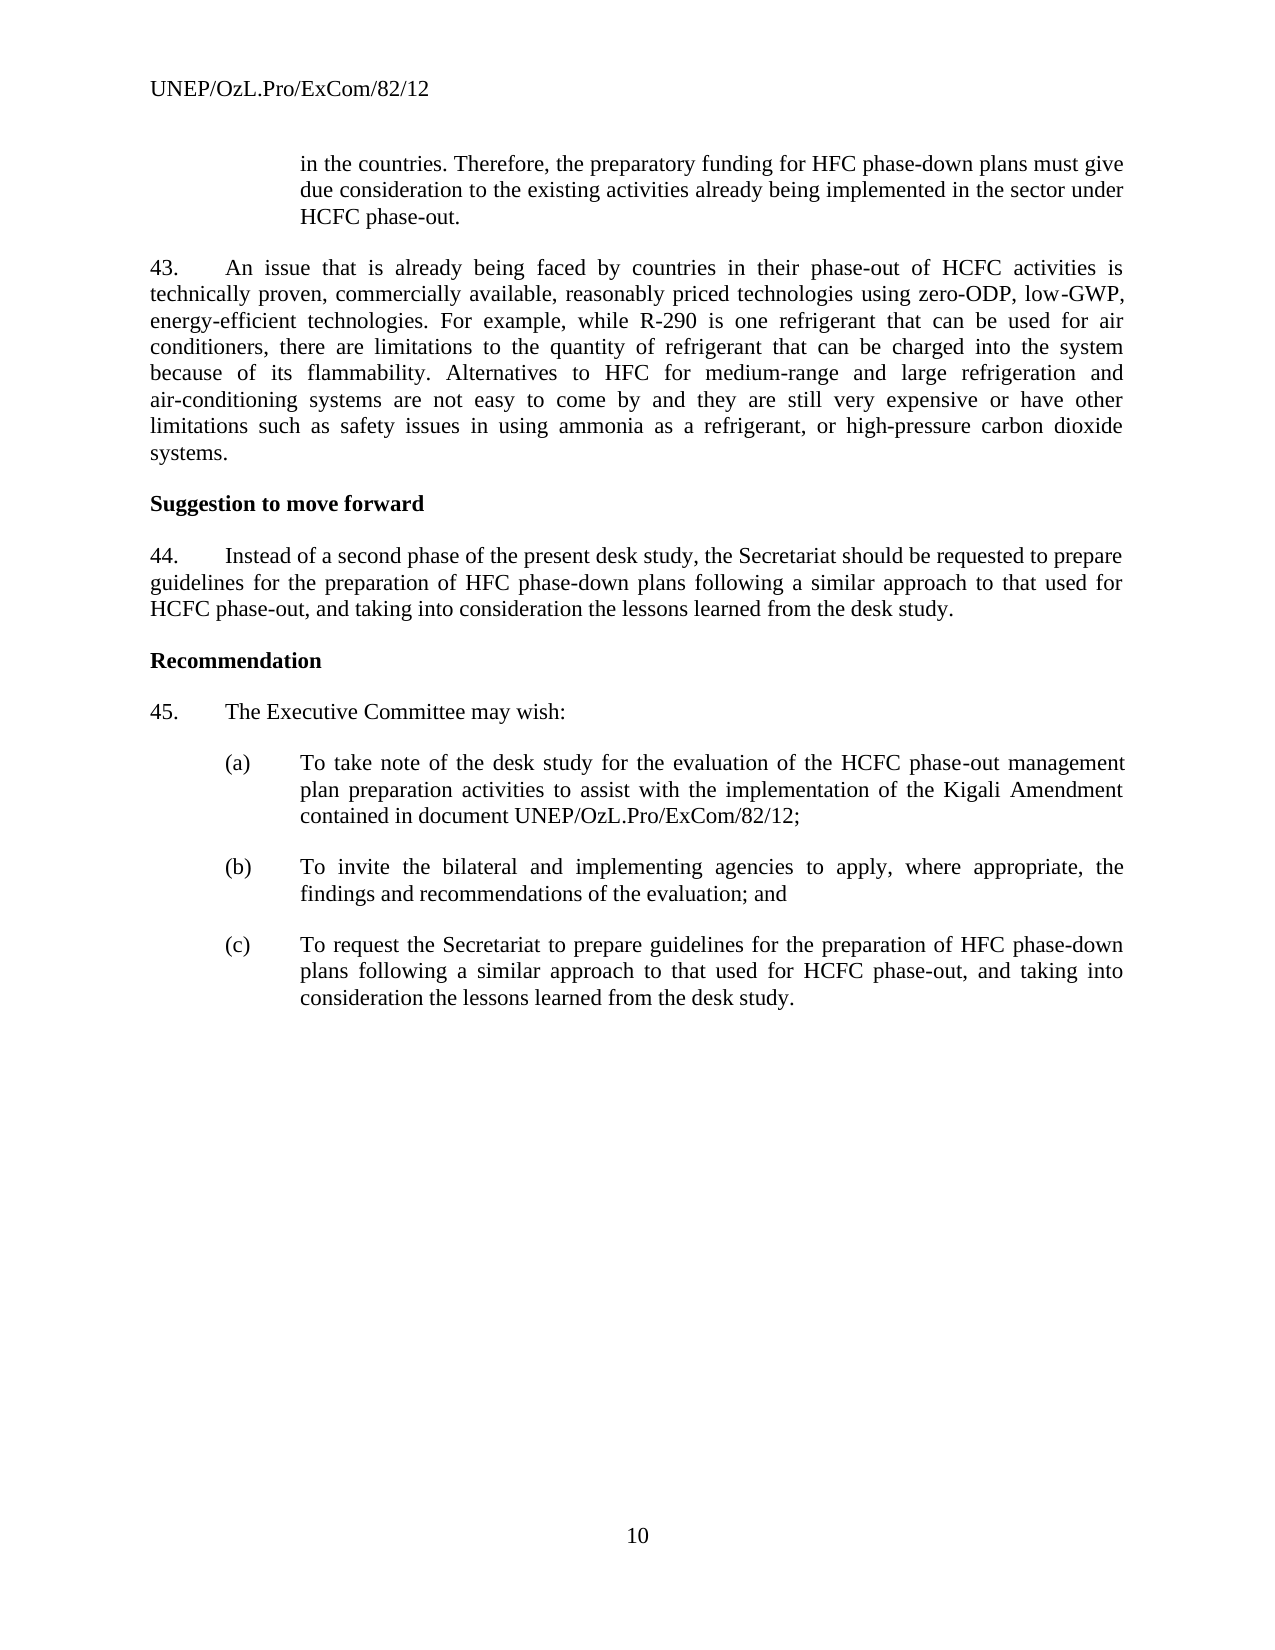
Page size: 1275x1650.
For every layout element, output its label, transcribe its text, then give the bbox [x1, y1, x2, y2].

subtitle To request the Secretariat to prepare guidelines for the preparation of HFC phase-down plans following a similar approach to that used for HCFC phase-out, and taking into consideration the lessons learned from the desk study. [225, 931, 1125, 1010]
subtitle An issue that is already being faced by countries in their phase-out of HCFC activities is technically proven, commercially available, reasonably priced technologies using zero-ODP, low-GWP, energy-efficient technologies. For example, while R-290 is one refrigerant that can be used for air conditioners, there are limitations to the quantity of refrigerant that can be charged into the system because of its flammability. Alternatives to HFC for medium-range and large refrigeration and air-conditioning systems are not easy to come by and they are still very expensive or have other limitations such as safety issues in using ammonia as a refrigerant, or high-pressure carbon dioxide systems. [150, 254, 1125, 465]
subtitle The Executive Committee may wish: [150, 698, 1125, 724]
text Recommendation [150, 647, 1125, 673]
subtitle To invite the bilateral and implementing agencies to apply, where appropriate, the findings and recommendations of the evaluation; and [225, 853, 1125, 906]
subtitle Instead of a second phase of the present desk study, the Secretariat should be requested to prepare guidelines for the preparation of HFC phase-down plans following a similar approach to that used for HCFC phase-out, and taking into consideration the lessons learned from the desk study. [150, 543, 1125, 622]
subtitle To take note of the desk study for the evaluation of the HCFC phase-out management plan preparation activities to assist with the implementation of the Kigali Amendment contained in document UNEP/OzL.Pro/ExCom/82/12; [225, 749, 1125, 828]
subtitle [225, 150, 1125, 229]
text Suggestion to move forward [150, 490, 1125, 516]
